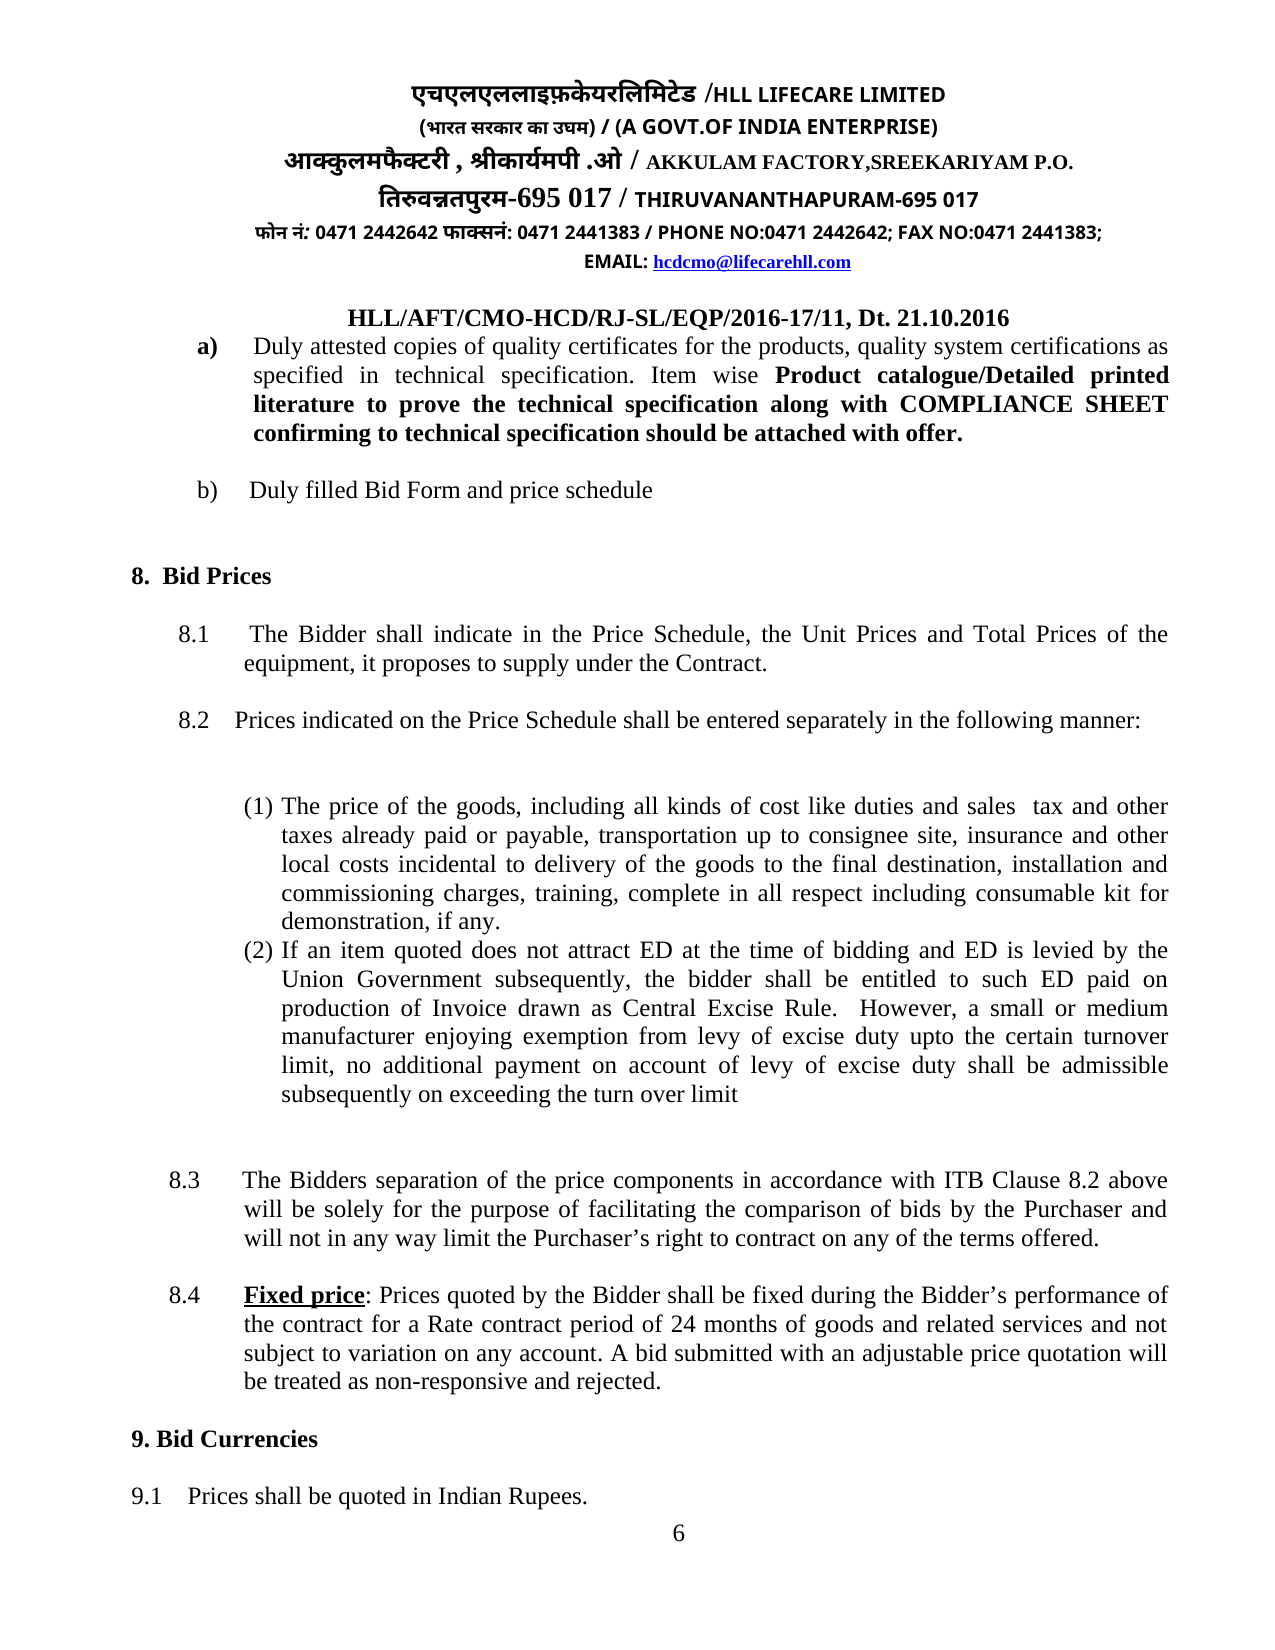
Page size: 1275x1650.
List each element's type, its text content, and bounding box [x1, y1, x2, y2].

text b) Duly filled Bid Form and price schedule [197, 475, 1169, 504]
list If an item quoted does not attract ED at the time of bidding and ED is levied by the Union Government subsequently, the bidder shall be entitled to such ED paid on production of Invoice drawn as Central Excise Rule. However, a small or medium manufacturer enjoying exemption from levy of excise duty upto the certain turnover limit, no additional payment on account of levy of excise duty shall be admissible subsequently on exceeding the turn over limit [244, 935, 1169, 1108]
list Duly attested copies of quality certificates for the products, quality system certifications as specified in technical specification. Item wise Product catalogue/Detailed printed literature to prove the technical specification along with COMPLIANCE SHEET confirming to technical specification should be attached with offer. [197, 331, 1169, 446]
text 8.2 Prices indicated on the Price Schedule shall be entered separately in the following manner: [178, 705, 1169, 734]
text 8.4 Fixed price: Prices quoted by the Bidder shall be fixed during the Bidder’s performance of the contract for a Rate contract period of 24 months of goods and related services and not subject to variation on any account. A bid submitted with an adjustable price quotation will be treated as non-responsive and rejected. [169, 1280, 1169, 1395]
text 9. Bid Currencies [131, 1424, 1226, 1453]
text 8.1 The Bidder shall indicate in the Price Schedule, the Unit Prices and Total Prices of the equipment, it proposes to supply under the Contract. [178, 619, 1169, 676]
text 9.1 Prices shall be quoted in Indian Rupees. [131, 1481, 1226, 1510]
text 8.3 The Bidders separation of the price components in accordance with ITB Clause 8.2 above will be solely for the purpose of facilitating the comparison of bids by the Purchaser and will not in any way limit the Purchaser’s right to contract on any of the terms offered. [169, 1165, 1169, 1251]
list The price of the goods, including all kinds of cost like duties and sales tax and other taxes already paid or payable, transportation up to consignee site, insurance and other local costs incidental to delivery of the goods to the final destination, installation and commissioning charges, training, complete in all respect including consumable kit for demonstration, if any. [244, 791, 1169, 935]
text 8. Bid Prices [131, 561, 1226, 590]
